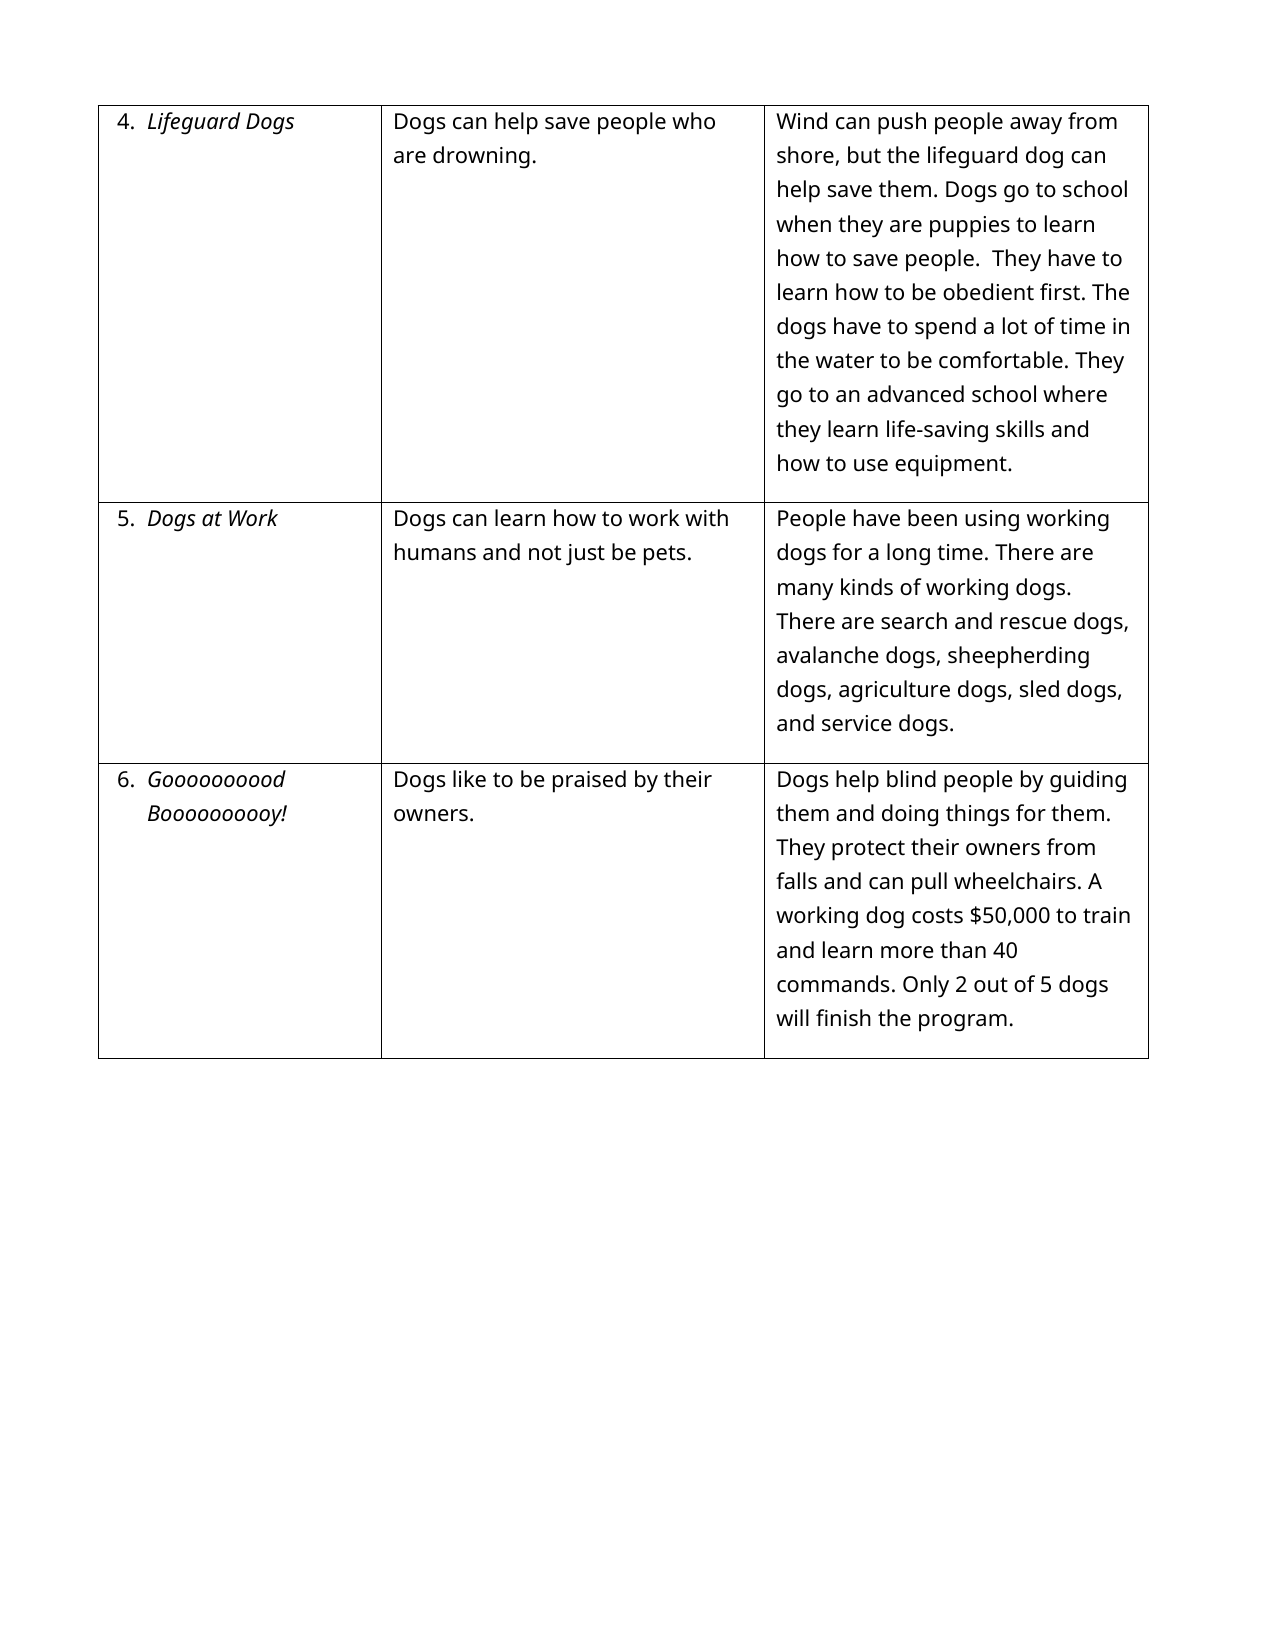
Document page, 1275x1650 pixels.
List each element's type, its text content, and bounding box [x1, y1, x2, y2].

table_cell Dogs can help save people who are drowning. [382, 106, 764, 502]
table_cell Dogs help blind people by guiding them and doing things for them. They protect their owners from falls and can pull wheelchairs. A working dog costs $50,000 to train and learn more than 40 commands. Only 2 out of 5 dogs will finish the program. [765, 764, 1148, 1057]
table_cell Goooooooood Boooooooooy! [99, 764, 381, 1057]
table_cell Dogs like to be praised by their owners. [382, 764, 764, 1057]
table_cell Dogs at Work [99, 503, 381, 763]
table_cell People have been using working dogs for a long time. There are many kinds of working dogs. There are search and rescue dogs, avalanche dogs, sheepherding dogs, agriculture dogs, sled dogs, and service dogs. [765, 503, 1148, 763]
table_cell Wind can push people away from shore, but the lifeguard dog can help save them. Dogs go to school when they are puppies to learn how to save people. They have to learn how to be obedient first. The dogs have to spend a lot of time in the water to be comfortable. They go to an advanced school where they learn life-saving skills and how to use equipment. [765, 106, 1148, 502]
table_cell Lifeguard Dogs [99, 106, 381, 502]
table_cell Dogs can learn how to work with humans and not just be pets. [382, 503, 764, 763]
